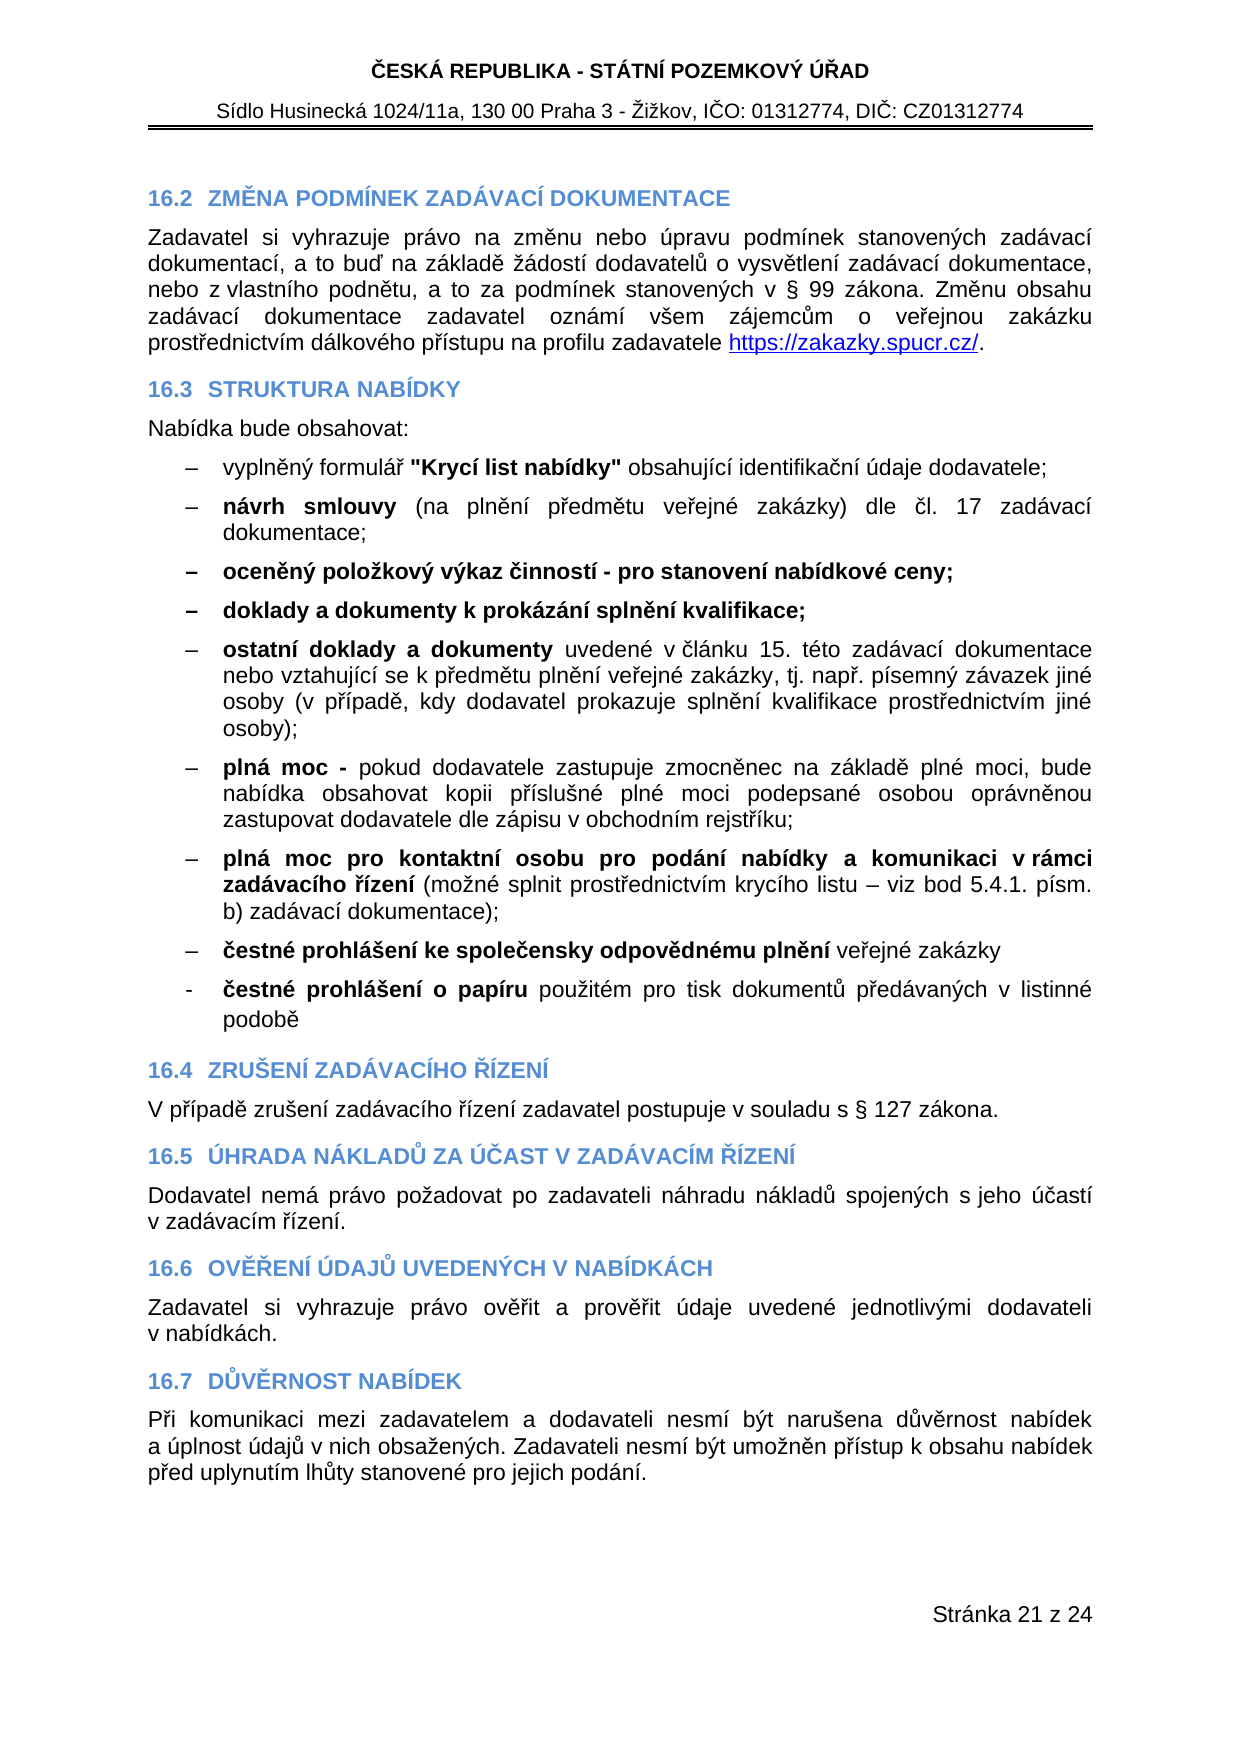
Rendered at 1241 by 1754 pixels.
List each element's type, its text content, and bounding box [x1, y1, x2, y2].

subtitle Struktura nabídky [148, 376, 1093, 402]
list čestné prohlášení o papíru použitém pro tisk dokumentů předávaných v listinné podobě [185, 976, 1093, 1032]
text návrh smlouvy (na plnění předmětu veřejné zakázky) dle čl. 17 zadávací dokumentace; [185, 493, 1093, 545]
text Zadavatel si vyhrazuje právo na změnu nebo úpravu podmínek stanovených zadávací dokumentací, a to buď na základě žádostí dodavatelů o vysvětlení zadávací dokumentace, nebo z vlastního podnětu, a to za podmínek stanovených v § 99 zákona. Změnu obsahu zadávací dokumentace zadavatel oznámí všem zájemcům o veřejnou zakázku prostřednictvím dálkového přístupu na profilu zadavatele https://zakazky.spucr.cz/. [148, 223, 1093, 355]
text plná moc - pokud dodavatele zastupuje zmocněnec na základě plné moci, bude nabídka obsahovat kopii příslušné plné moci podepsané osobou oprávněnou zastupovat dodavatele dle zápisu v obchodním rejstříku; [185, 753, 1093, 833]
text ostatní doklady a dokumenty uvedené v článku 15. této zadávací dokumentace nebo vztahující se k předmětu plnění veřejné zakázky, tj. např. písemný závazek jiné osoby (v případě, kdy dodavatel prokazuje splnění kvalifikace prostřednictvím jiné osoby); [185, 636, 1093, 741]
text Nabídka bude obsahovat: [148, 415, 1093, 441]
text V případě zrušení zadávacího řízení zadavatel postupuje v souladu s § 127 zákona. [148, 1096, 1093, 1122]
subtitle Zrušení zadávacího řízení [148, 1057, 1093, 1083]
text doklady a dokumenty k prokázání splnění kvalifikace; [185, 597, 1093, 623]
subtitle Úhrada nákladů za účast v zadávacím řízení [148, 1143, 1093, 1169]
text čestné prohlášení ke společensky odpovědnému plnění veřejné zakázky [185, 937, 1093, 963]
text Zadavatel si vyhrazuje právo ověřit a prověřit údaje uvedené jednotlivými dodavateli v nabídkách. [148, 1294, 1093, 1347]
text Dodavatel nemá právo požadovat po zadavateli náhradu nákladů spojených s jeho účastí v zadávacím řízení. [148, 1182, 1093, 1234]
text Při komunikaci mezi zadavatelem a dodavateli nesmí být narušena důvěrnost nabídek a úplnost údajů v nich obsažených. Zadavateli nesmí být umožněn přístup k obsahu nabídek před uplynutím lhůty stanovené pro jejich podání. [148, 1406, 1093, 1486]
text vyplněný formulář "Krycí list nabídky" obsahující identifikační údaje dodavatele; [185, 454, 1093, 480]
text oceněný položkový výkaz činností - pro stanovení nabídkové ceny; [185, 558, 1093, 584]
text plná moc pro kontaktní osobu pro podání nabídky a komunikaci v rámci zadávacího řízení (možné splnit prostřednictvím krycího listu – viz bod 5.4.1. písm. b) zadávací dokumentace); [185, 845, 1093, 924]
subtitle Důvěrnost nabídek [148, 1368, 1093, 1394]
subtitle Změna podmínek zadávací dokumentace [148, 185, 1093, 211]
subtitle Ověření údajů uvedených v nabídkách [148, 1255, 1093, 1282]
